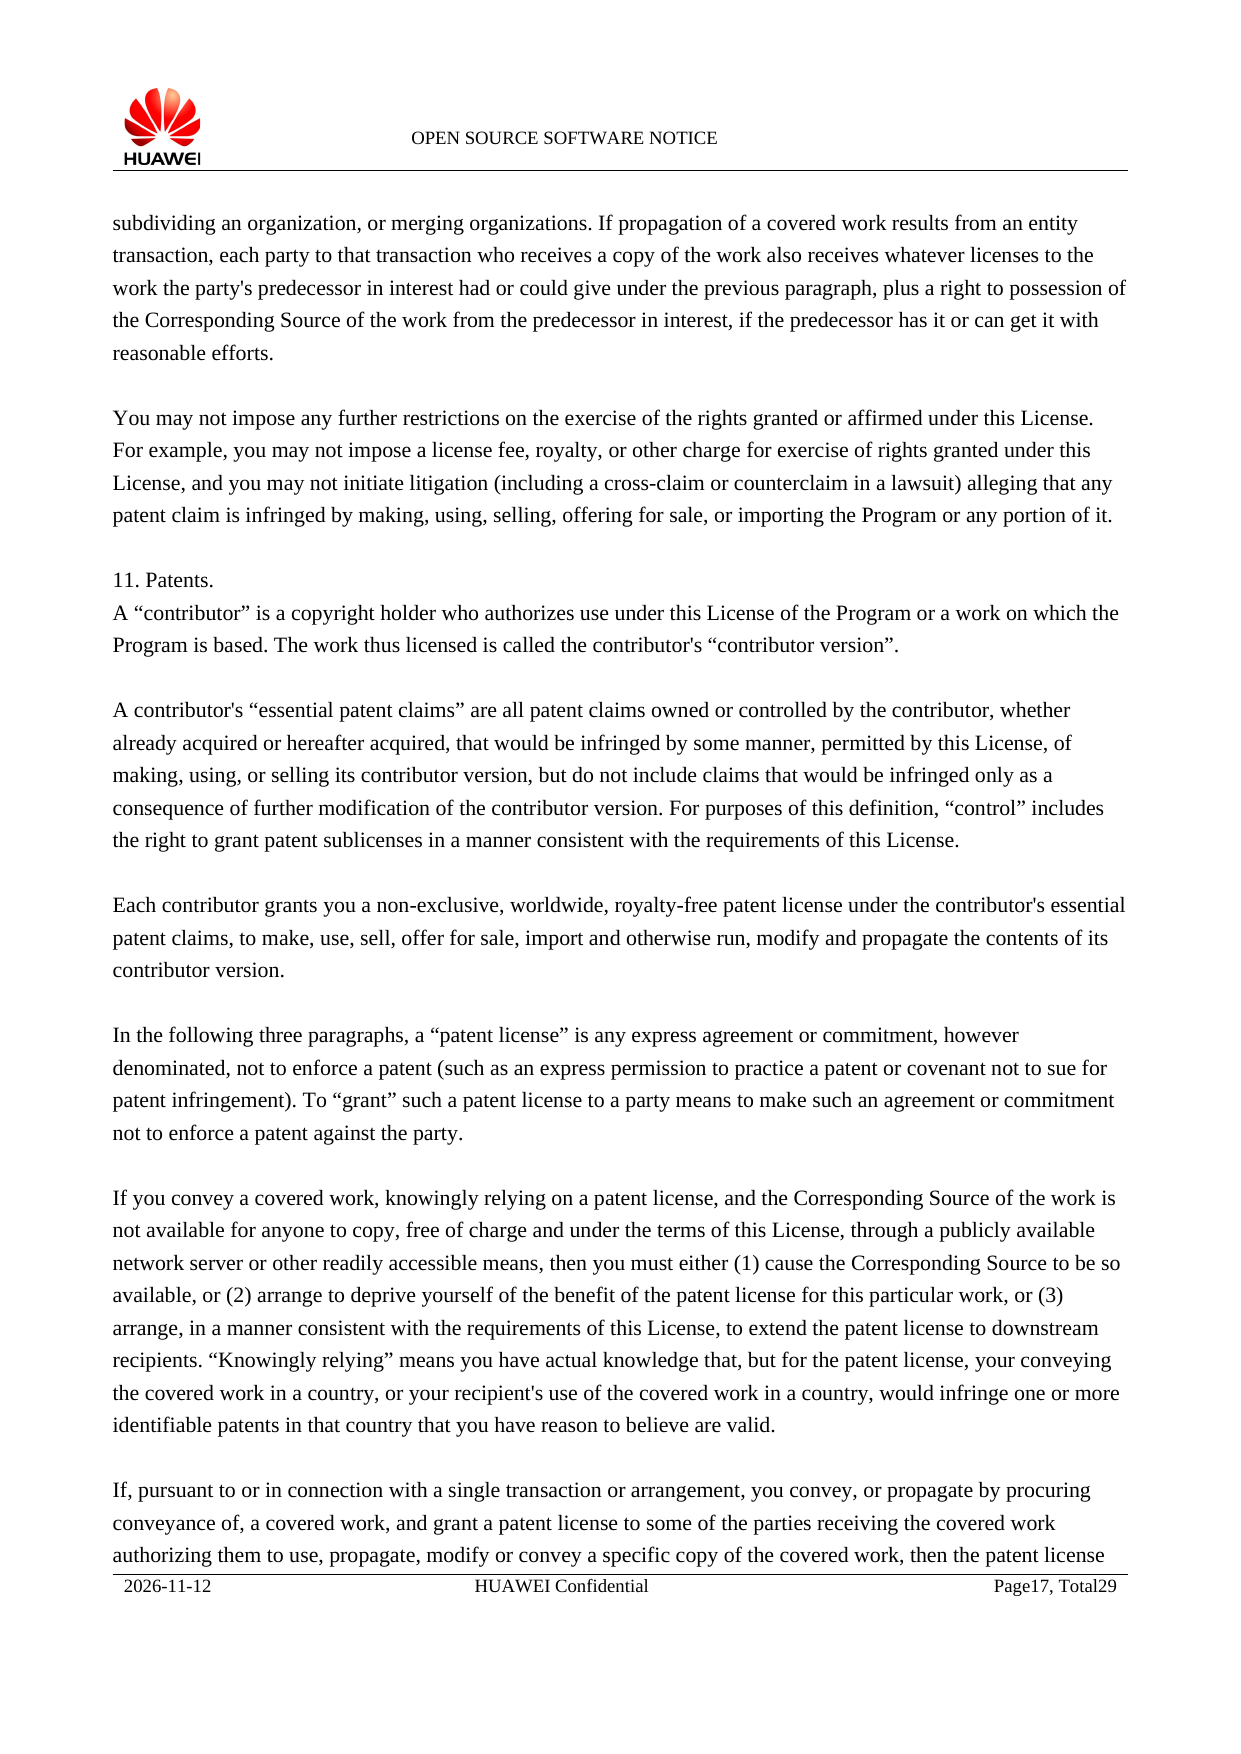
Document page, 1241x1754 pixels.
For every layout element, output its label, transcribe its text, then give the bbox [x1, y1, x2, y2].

picture [124, 88, 201, 165]
